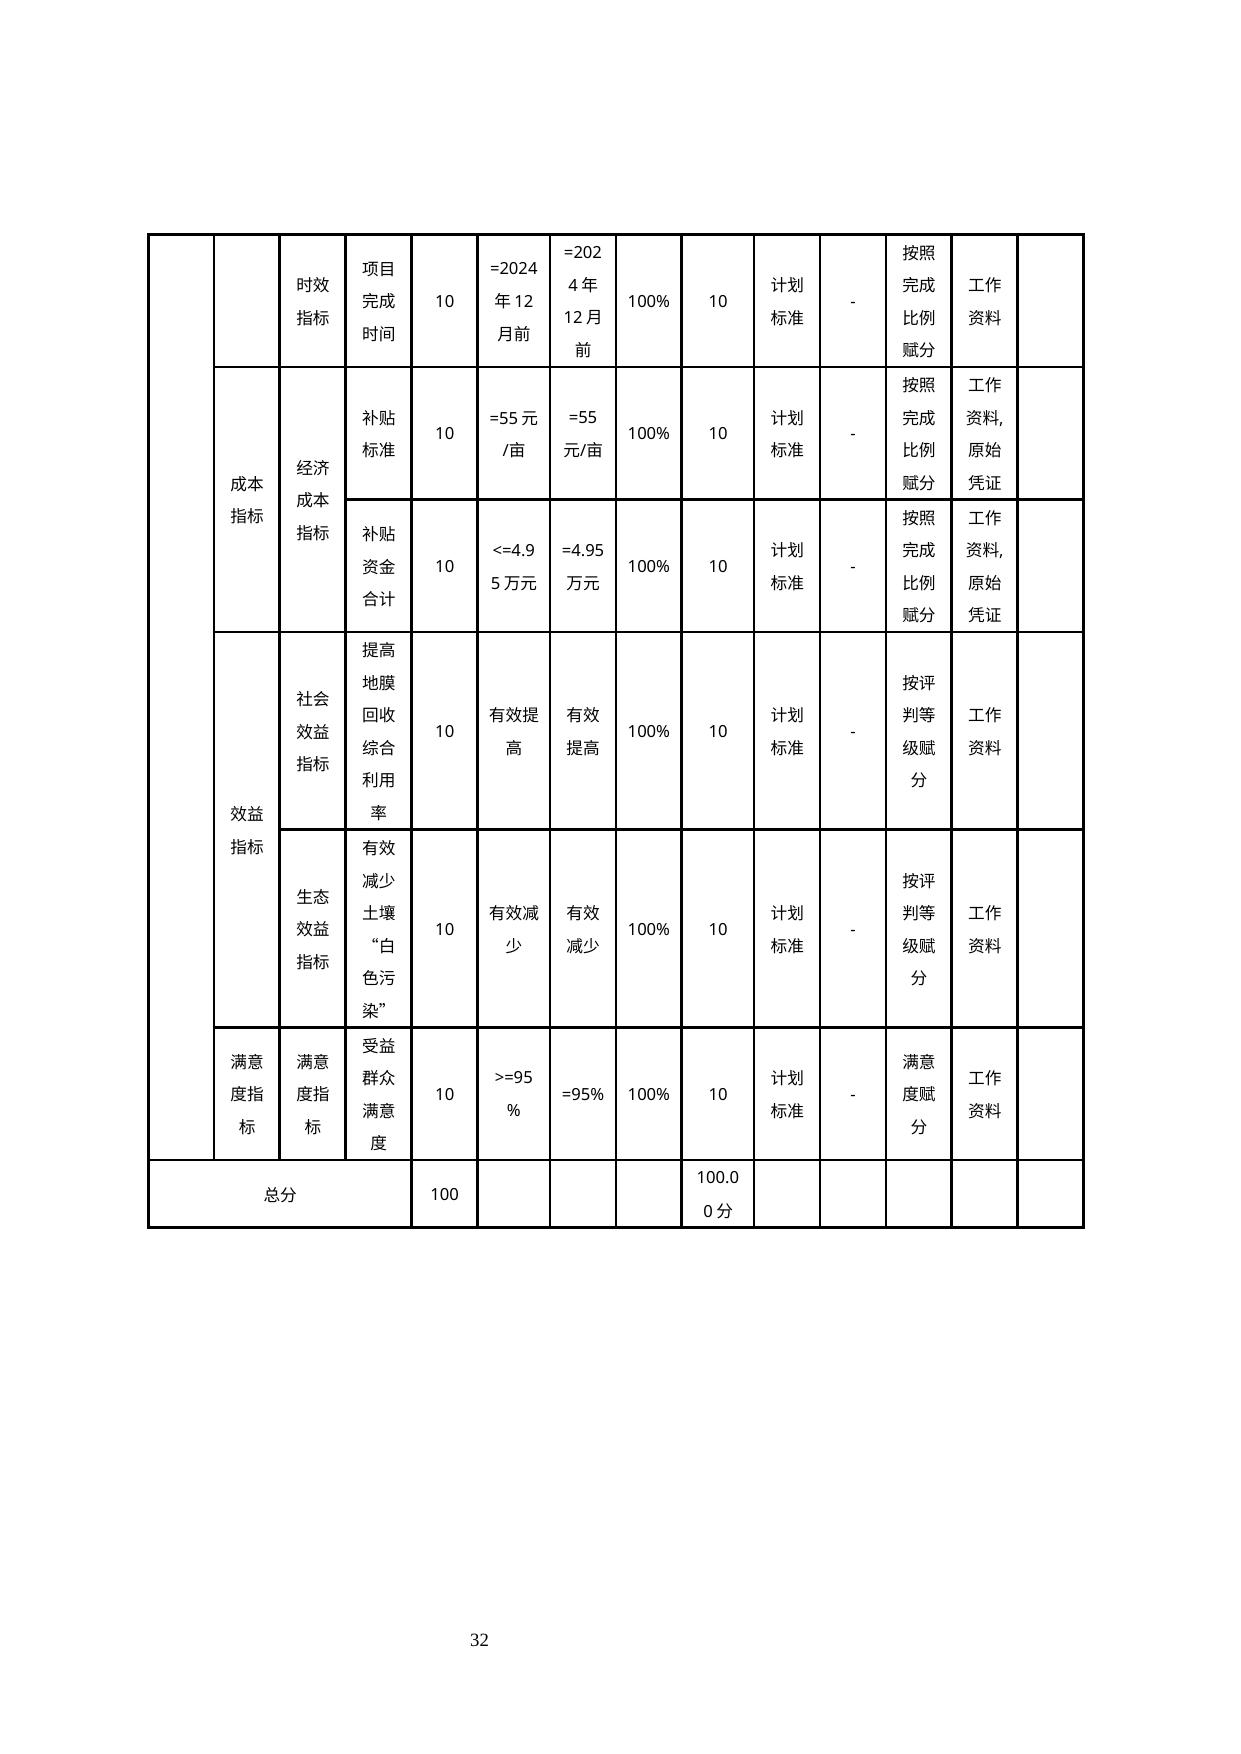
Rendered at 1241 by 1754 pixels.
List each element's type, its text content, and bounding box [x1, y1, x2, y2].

table_cell [1019, 1029, 1082, 1158]
table_cell 有效减少 [551, 831, 615, 1026]
table_cell >=95% [479, 1029, 549, 1158]
table_cell [551, 1161, 615, 1226]
table_cell - [821, 236, 885, 366]
table_cell - [821, 831, 885, 1026]
table_cell <=4.95万元 [479, 501, 549, 631]
table_cell 计划标准 [755, 831, 819, 1026]
table_cell [1019, 368, 1082, 498]
table_cell 100% [617, 501, 680, 631]
table_cell 100% [617, 831, 680, 1026]
table_cell 按照完成比例赋分 [887, 236, 950, 366]
table_cell =55元/亩 [479, 368, 549, 498]
table_cell 工作资料 [953, 831, 1016, 1026]
table_cell - [821, 1029, 885, 1158]
table_cell 10 [683, 501, 753, 631]
table_cell 提高地膜回收综合利用率 [347, 633, 410, 828]
table_cell 计划标准 [755, 633, 819, 828]
table_cell - [821, 501, 885, 631]
table_cell 按评判等级赋分 [887, 633, 950, 828]
table_cell 计划标准 [755, 1029, 819, 1158]
table_cell 计划标准 [755, 236, 819, 366]
table_cell 按照完成比例赋分 [887, 368, 950, 498]
table_cell [1019, 633, 1082, 828]
table_cell 计划标准 [755, 368, 819, 498]
table_cell [755, 1161, 819, 1226]
table_cell =95% [551, 1029, 615, 1158]
table_cell 10 [413, 236, 476, 366]
table_cell =55元/亩 [551, 368, 615, 498]
table_cell 满意度赋分 [887, 1029, 950, 1158]
table_cell 10 [413, 1029, 476, 1158]
table_cell - [821, 633, 885, 828]
table_cell [1019, 1161, 1082, 1226]
table_cell 生态效益指标 [281, 831, 344, 1026]
table_cell 经济成本指标 [281, 368, 344, 631]
table_cell 10 [413, 501, 476, 631]
table_cell 按评判等级赋分 [887, 831, 950, 1026]
table_cell 满意度指标 [281, 1029, 344, 1158]
table_cell =2024年12月前 [479, 236, 549, 366]
table_cell 100% [617, 368, 680, 498]
table_cell 工作资料,原始凭证 [953, 368, 1016, 498]
table_cell [1019, 831, 1082, 1026]
table_cell 10 [413, 831, 476, 1026]
table_cell 10 [413, 368, 476, 498]
table_cell [479, 1161, 549, 1226]
table_cell [617, 1161, 680, 1226]
table_cell 10 [683, 236, 753, 366]
table_cell 成本指标 [215, 368, 278, 631]
table_cell 社会效益指标 [281, 633, 344, 828]
table_cell [821, 1161, 885, 1226]
table_cell 按照完成比例赋分 [887, 501, 950, 631]
table_cell 有效提高 [551, 633, 615, 828]
table_cell [953, 1161, 1016, 1226]
table_cell 满意度指标 [215, 1029, 278, 1158]
table_cell 有效减少 [479, 831, 549, 1026]
table_cell 100% [617, 1029, 680, 1158]
table_cell 10 [683, 368, 753, 498]
table_cell 总分 [150, 1161, 410, 1226]
table_cell 100 [413, 1161, 476, 1226]
table_cell 计划标准 [755, 501, 819, 631]
table_cell 10 [683, 1029, 753, 1158]
table_cell 10 [683, 633, 753, 828]
table_cell =2024年12月前 [551, 236, 615, 366]
table_cell 100% [617, 633, 680, 828]
table_cell 项目完成时间 [347, 236, 410, 366]
table_cell 100% [617, 236, 680, 366]
table_cell 工作资料 [953, 633, 1016, 828]
table_cell [1019, 236, 1082, 366]
table_cell 补贴标准 [347, 368, 410, 498]
table_cell [1019, 501, 1082, 631]
table_cell 10 [413, 633, 476, 828]
table_cell 时效指标 [281, 236, 344, 366]
table_cell 工作资料 [953, 1029, 1016, 1158]
table_cell 受益群众满意度 [347, 1029, 410, 1158]
table_cell 10 [683, 831, 753, 1026]
table_cell [887, 1161, 950, 1226]
table_cell 有效提高 [479, 633, 549, 828]
table_cell 100.00分 [683, 1161, 753, 1226]
table_cell 补贴资金合计 [347, 501, 410, 631]
table_cell 有效减少土壤“白色污染” [347, 831, 410, 1026]
table_cell 效益指标 [215, 633, 278, 1026]
table_cell 工作资料,原始凭证 [953, 501, 1016, 631]
table_cell 工作资料 [953, 236, 1016, 366]
table_cell =4.95万元 [551, 501, 615, 631]
table_cell - [821, 368, 885, 498]
